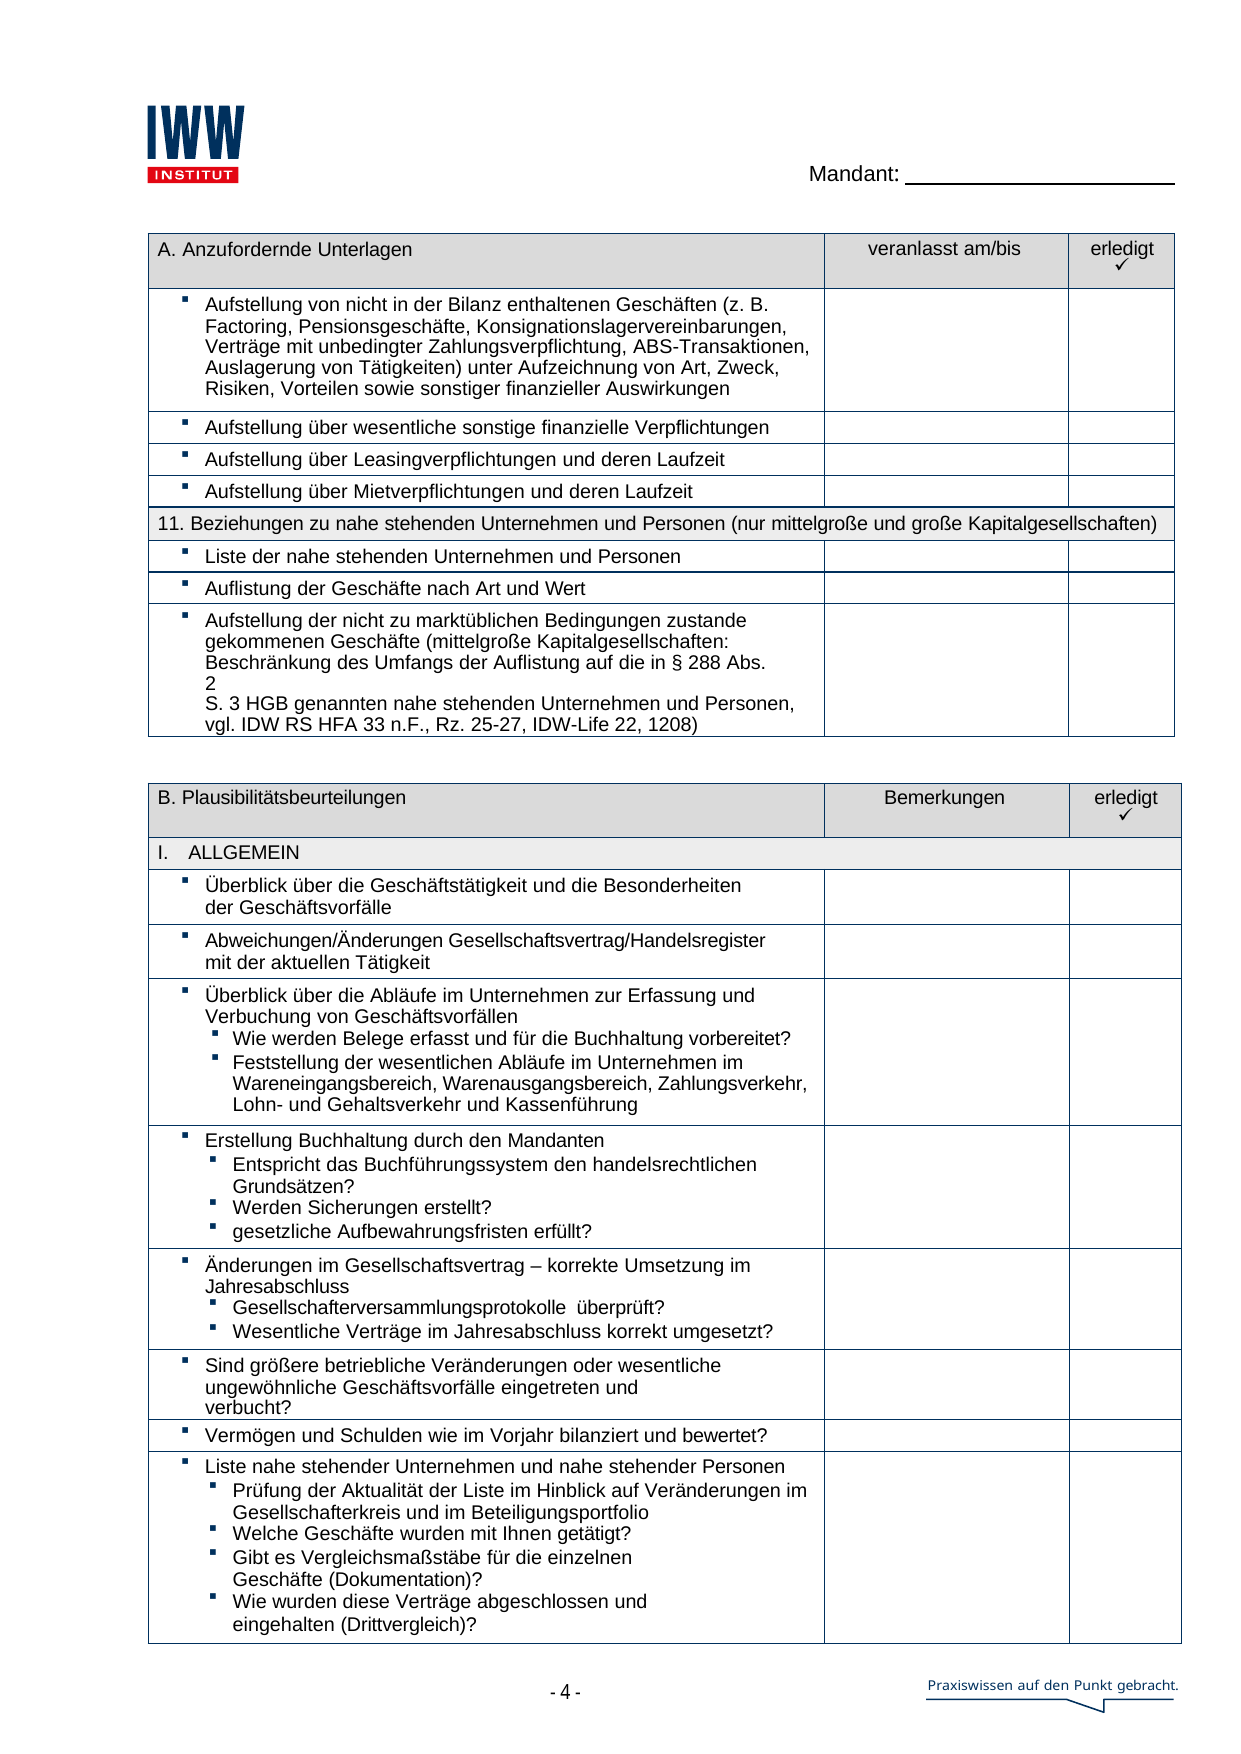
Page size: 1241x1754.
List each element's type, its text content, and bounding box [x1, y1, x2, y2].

table_header erledigt [1070, 784, 1181, 837]
table_header A. Anzufordernde Unterlagen [149, 234, 824, 288]
table_cell [1069, 412, 1174, 443]
table_cell Änderungen im Gesellschaftsvertrag – korrekte Umsetzung im Jahresabschluss Gesellschafterversammlungsprotokolle überprüft? Wesentliche Verträge im Jahresabschluss korrekt umgesetzt? [149, 1249, 824, 1348]
table_cell [825, 1420, 1069, 1451]
table_cell [1069, 476, 1174, 506]
table_cell [1070, 1350, 1181, 1419]
table_cell [825, 979, 1069, 1124]
table_cell [825, 1126, 1069, 1248]
table_cell Aufstellung über Mietverpflichtungen und deren Laufzeit [149, 476, 824, 506]
table_cell Aufstellung über Leasingverpflichtungen und deren Laufzeit [149, 444, 824, 474]
table_cell Sind größere betriebliche Veränderungen oder wesentliche ungewöhnliche Geschäftsvorfälle eingetreten und verbucht? [149, 1350, 824, 1419]
table_cell Abweichungen/Änderungen Gesellschaftsvertrag/Handelsregister mit der aktuellen Tätigkeit [149, 925, 824, 978]
table_header erledigt [1069, 234, 1174, 288]
table_cell [1070, 1126, 1181, 1248]
table_cell Überblick über die Abläufe im Unternehmen zur Erfassung und Verbuchung von Geschäftsvorfällen Wie werden Belege erfasst und für die Buchhaltung vorbereitet? Feststellung der wesentlichen Abläufe im Unternehmen im Wareneingangsbereich, Warenausgangsbereich, Zahlungsverkehr, Lohn- und Gehaltsverkehr und Kassenführung [149, 979, 824, 1124]
table_cell [825, 541, 1068, 571]
table_cell Vermögen und Schulden wie im Vorjahr bilanziert und bewertet? [149, 1420, 824, 1451]
table_cell [1070, 1452, 1181, 1643]
table_cell Liste der nahe stehenden Unternehmen und Personen [149, 541, 824, 571]
table_cell [825, 604, 1068, 736]
table_cell [825, 444, 1068, 474]
table_cell [1069, 604, 1174, 736]
table_header B. Plausibilitätsbeurteilungen [149, 784, 824, 837]
table_cell [825, 476, 1068, 506]
table_cell [825, 289, 1068, 411]
table_cell [1069, 289, 1174, 411]
table_cell [825, 412, 1068, 443]
table_cell [825, 1350, 1069, 1419]
table_cell Aufstellung über wesentliche sonstige finanzielle Verpflichtungen [149, 412, 824, 443]
table_cell [825, 1452, 1069, 1643]
table_cell [825, 870, 1069, 923]
table_cell [1070, 979, 1181, 1124]
table_cell Auflistung der Geschäfte nach Art und Wert [149, 573, 824, 603]
table_cell [1070, 870, 1181, 923]
table_cell [825, 1249, 1069, 1348]
table_cell Erstellung Buchhaltung durch den Mandanten Entspricht das Buchführungssystem den handelsrechtlichen Grundsätzen? Werden Sicherungen erstellt? gesetzliche Aufbewahrungsfristen erfüllt? [149, 1126, 824, 1248]
table_cell [1070, 1420, 1181, 1451]
table_header Bemerkungen [825, 784, 1069, 837]
table_cell [1069, 573, 1174, 603]
table_cell [1069, 444, 1174, 474]
table_cell [1070, 1249, 1181, 1348]
table_cell [825, 925, 1069, 978]
table_cell [1069, 541, 1174, 571]
table_cell Überblick über die Geschäftstätigkeit und die Besonderheiten der Geschäftsvorfälle [149, 870, 824, 923]
table_header veranlasst am/bis [825, 234, 1068, 288]
table_cell Liste nahe stehender Unternehmen und nahe stehender Personen Prüfung der Aktualität der Liste im Hinblick auf Veränderungen im Gesellschafterkreis und im Beteiligungsportfolio Welche Geschäfte wurden mit Ihnen getätigt? Gibt es Vergleichsmaßstäbe für die einzelnen Geschäfte (Dokumentation)? Wie wurden diese Verträge abgeschlossen und eingehalten (Drittvergleich)? [149, 1452, 824, 1643]
table_cell Aufstellung der nicht zu marktüblichen Bedingungen zustande gekommenen Geschäfte (mittelgroße Kapitalgesellschaften: Beschränkung des Umfangs der Auflistung auf die in § 288 Abs. 2 S. 3 HGB genannten nahe stehenden Unternehmen und Personen, vgl. IDW RS HFA 33 n.F., Rz. 25-27, IDW-Life 22, 1208) [149, 604, 824, 736]
table_cell [825, 573, 1068, 603]
table_cell [1070, 925, 1181, 978]
table_cell 11. Beziehungen zu nahe stehenden Unternehmen und Personen (nur mittelgroße und große Kapitalgesellschaften) [149, 508, 1174, 540]
table_cell I. ALLGEMEIN [149, 838, 1181, 869]
table_cell Aufstellung von nicht in der Bilanz enthaltenen Geschäften (z. B. Factoring, Pensionsgeschäfte, Konsignationslagervereinbarungen, Verträge mit unbedingter Zahlungsverpflichtung, ABS-Transaktionen, Auslagerung von Tätigkeiten) unter Aufzeichnung von Art, Zweck, Risiken, Vorteilen sowie sonstiger finanzieller Auswirkungen [149, 289, 824, 411]
